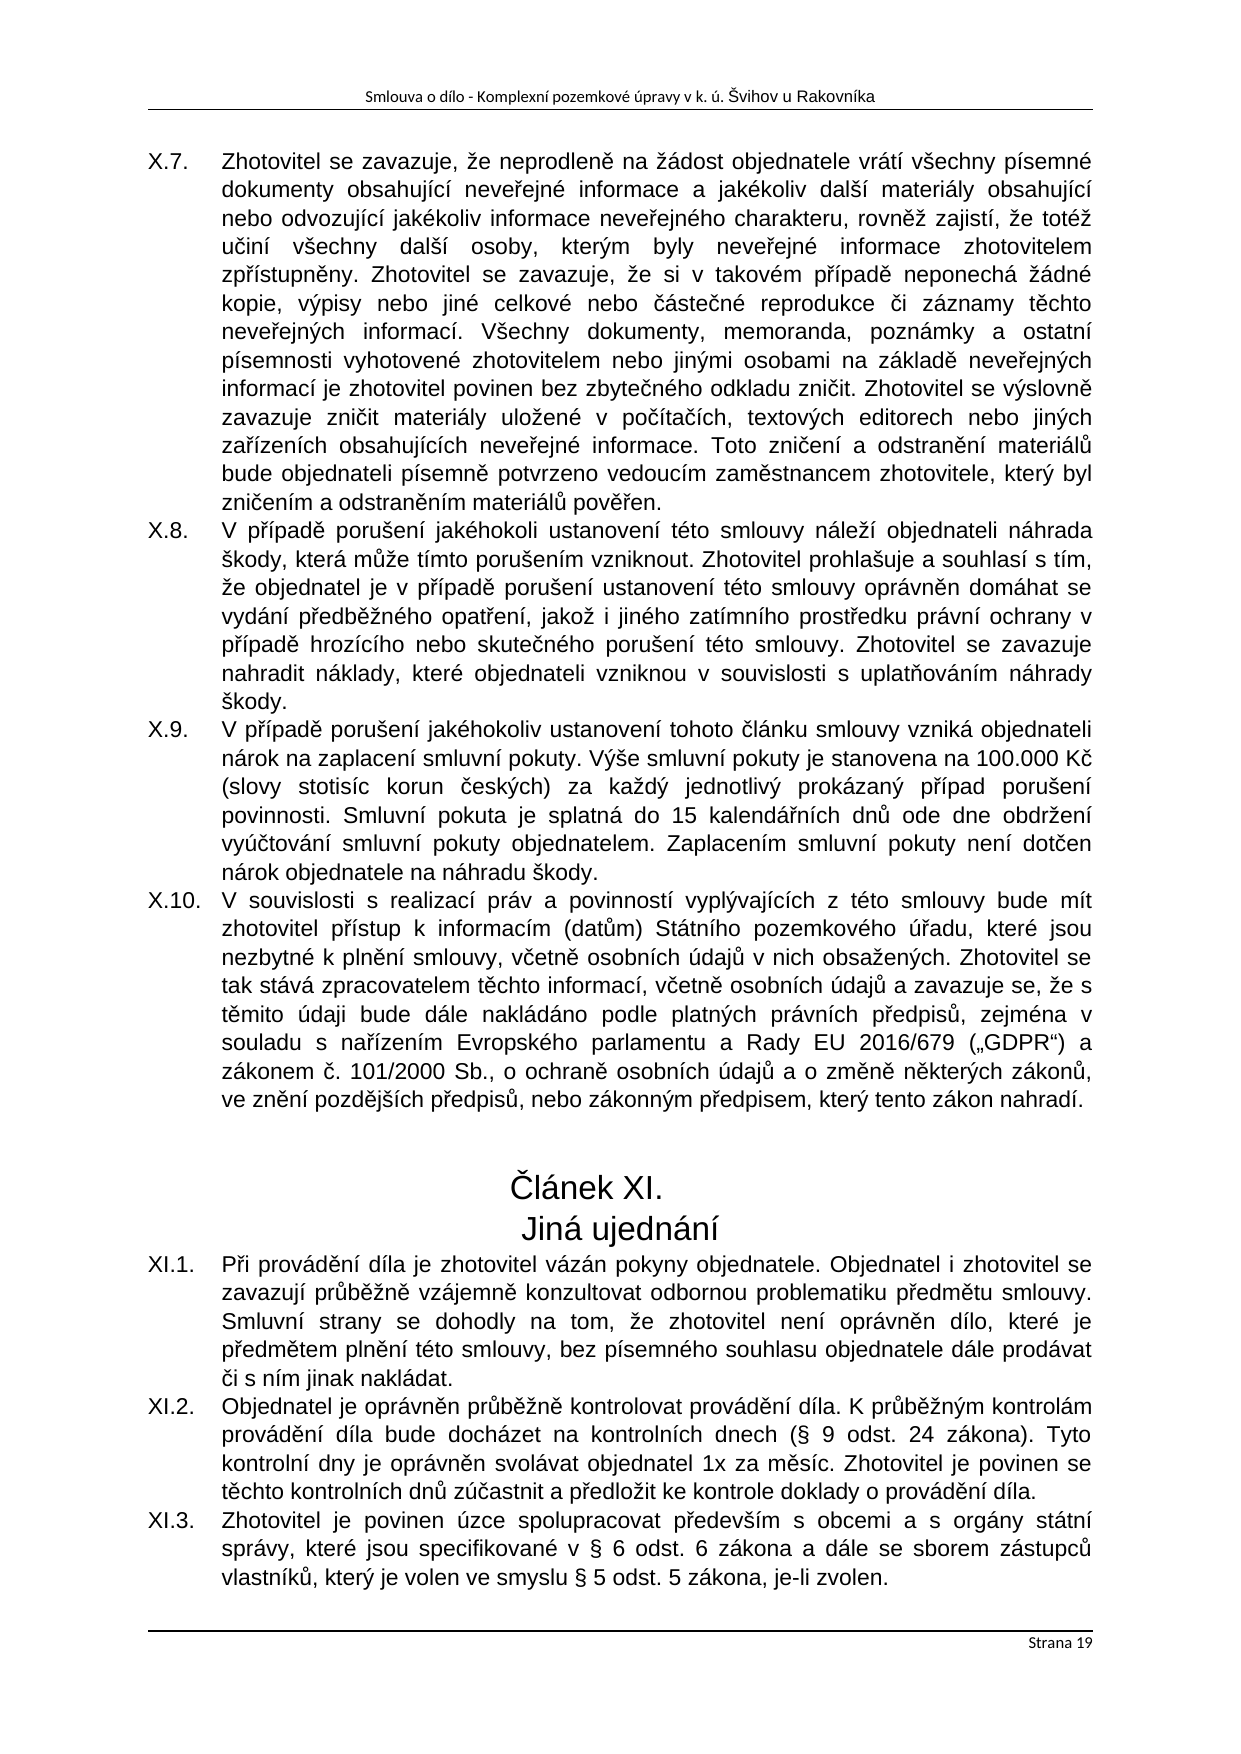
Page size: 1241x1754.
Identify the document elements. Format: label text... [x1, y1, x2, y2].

list V souvislosti s realizací práv a povinností vyplývajících z této smlouvy bude mít zhotovitel přístup k informacím (datům) Státního pozemkového úřadu, které jsou nezbytné k plnění smlouvy, včetně osobních údajů v nich obsažených. Zhotovitel se tak stává zpracovatelem těchto informací, včetně osobních údajů a zavazuje se, že s těmito údaji bude dále nakládáno podle platných právních předpisů, zejména v souladu s nařízením Evropského parlamentu a Rady EU 2016/679 („GDPR“) a zákonem č. 101/2000 Sb., o ochraně osobních údajů a o změně některých zákonů, ve znění pozdějších předpisů, nebo zákonným předpisem, který tento zákon nahradí. [148, 887, 1093, 1112]
list V případě porušení jakéhokoliv ustanovení tohoto článku smlouvy vzniká objednateli nárok na zaplacení smluvní pokuty. Výše smluvní pokuty je stanovena na 100.000 Kč (slovy stotisíc korun českých) za každý jednotlivý prokázaný případ porušení povinnosti. Smluvní pokuta je splatná do 15 kalendářních dnů ode dne obdržení vyúčtování smluvní pokuty objednatelem. Zaplacením smluvní pokuty není dotčen nárok objednatele na náhradu škody. [148, 716, 1093, 885]
list Při provádění díla je zhotovitel vázán pokyny objednatele. Objednatel i zhotovitel se zavazují průběžně vzájemně konzultovat odbornou problematiku předmětu smlouvy. Smluvní strany se dohodly na tom, že zhotovitel není oprávněn dílo, které je předmětem plnění této smlouvy, bez písemného souhlasu objednatele dále prodávat či s ním jinak nakládat. [148, 1251, 1093, 1391]
list Zhotovitel se zavazuje, že neprodleně na žádost objednatele vrátí všechny písemné dokumenty obsahující neveřejné informace a jakékoliv další materiály obsahující nebo odvozující jakékoliv informace neveřejného charakteru, rovněž zajistí, že totéž učiní všechny další osoby, kterým byly neveřejné informace zhotovitelem zpřístupněny. Zhotovitel se zavazuje, že si v takovém případě neponechá žádné kopie, výpisy nebo jiné celkové nebo částečné reprodukce či záznamy těchto neveřejných informací. Všechny dokumenty, memoranda, poznámky a ostatní písemnosti vyhotovené zhotovitelem nebo jinými osobami na základě neveřejných informací je zhotovitel povinen bez zbytečného odkladu zničit. Zhotovitel se výslovně zavazuje zničit materiály uložené v počítačích, textových editorech nebo jiných zařízeních obsahujících neveřejné informace. Toto zničení a odstranění materiálů bude objednateli písemně potvrzeno vedoucím zaměstnancem zhotovitele, který byl zničením a odstraněním materiálů pověřen. [148, 148, 1093, 515]
list Zhotovitel je povinen úzce spolupracovat především s obcemi a s orgány státní správy, které jsou specifikované v § 6 odst. 6 zákona a dále se sborem zástupců vlastníků, který je volen ve smyslu § 5 odst. 5 zákona, je-li zvolen. [148, 1507, 1093, 1590]
list V případě porušení jakéhokoli ustanovení této smlouvy náleží objednateli náhrada škody, která může tímto porušením vzniknout. Zhotovitel prohlašuje a souhlasí s tím, že objednatel je v případě porušení ustanovení této smlouvy oprávněn domáhat se vydání předběžného opatření, jakož i jiného zatímního prostředku právní ochrany v případě hrozícího nebo skutečného porušení této smlouvy. Zhotovitel se zavazuje nahradit náklady, které objednateli vzniknou v souvislosti s uplatňováním náhrady škody. [148, 517, 1093, 714]
subtitle Jiná ujednání [148, 1168, 1093, 1248]
list Objednatel je oprávněn průběžně kontrolovat provádění díla. K průběžným kontrolám provádění díla bude docházet na kontrolních dnech (§ 9 odst. 24 zákona). Tyto kontrolní dny je oprávněn svolávat objednatel 1x za měsíc. Zhotovitel je povinen se těchto kontrolních dnů zúčastnit a předložit ke kontrole doklady o provádění díla. [148, 1393, 1093, 1505]
